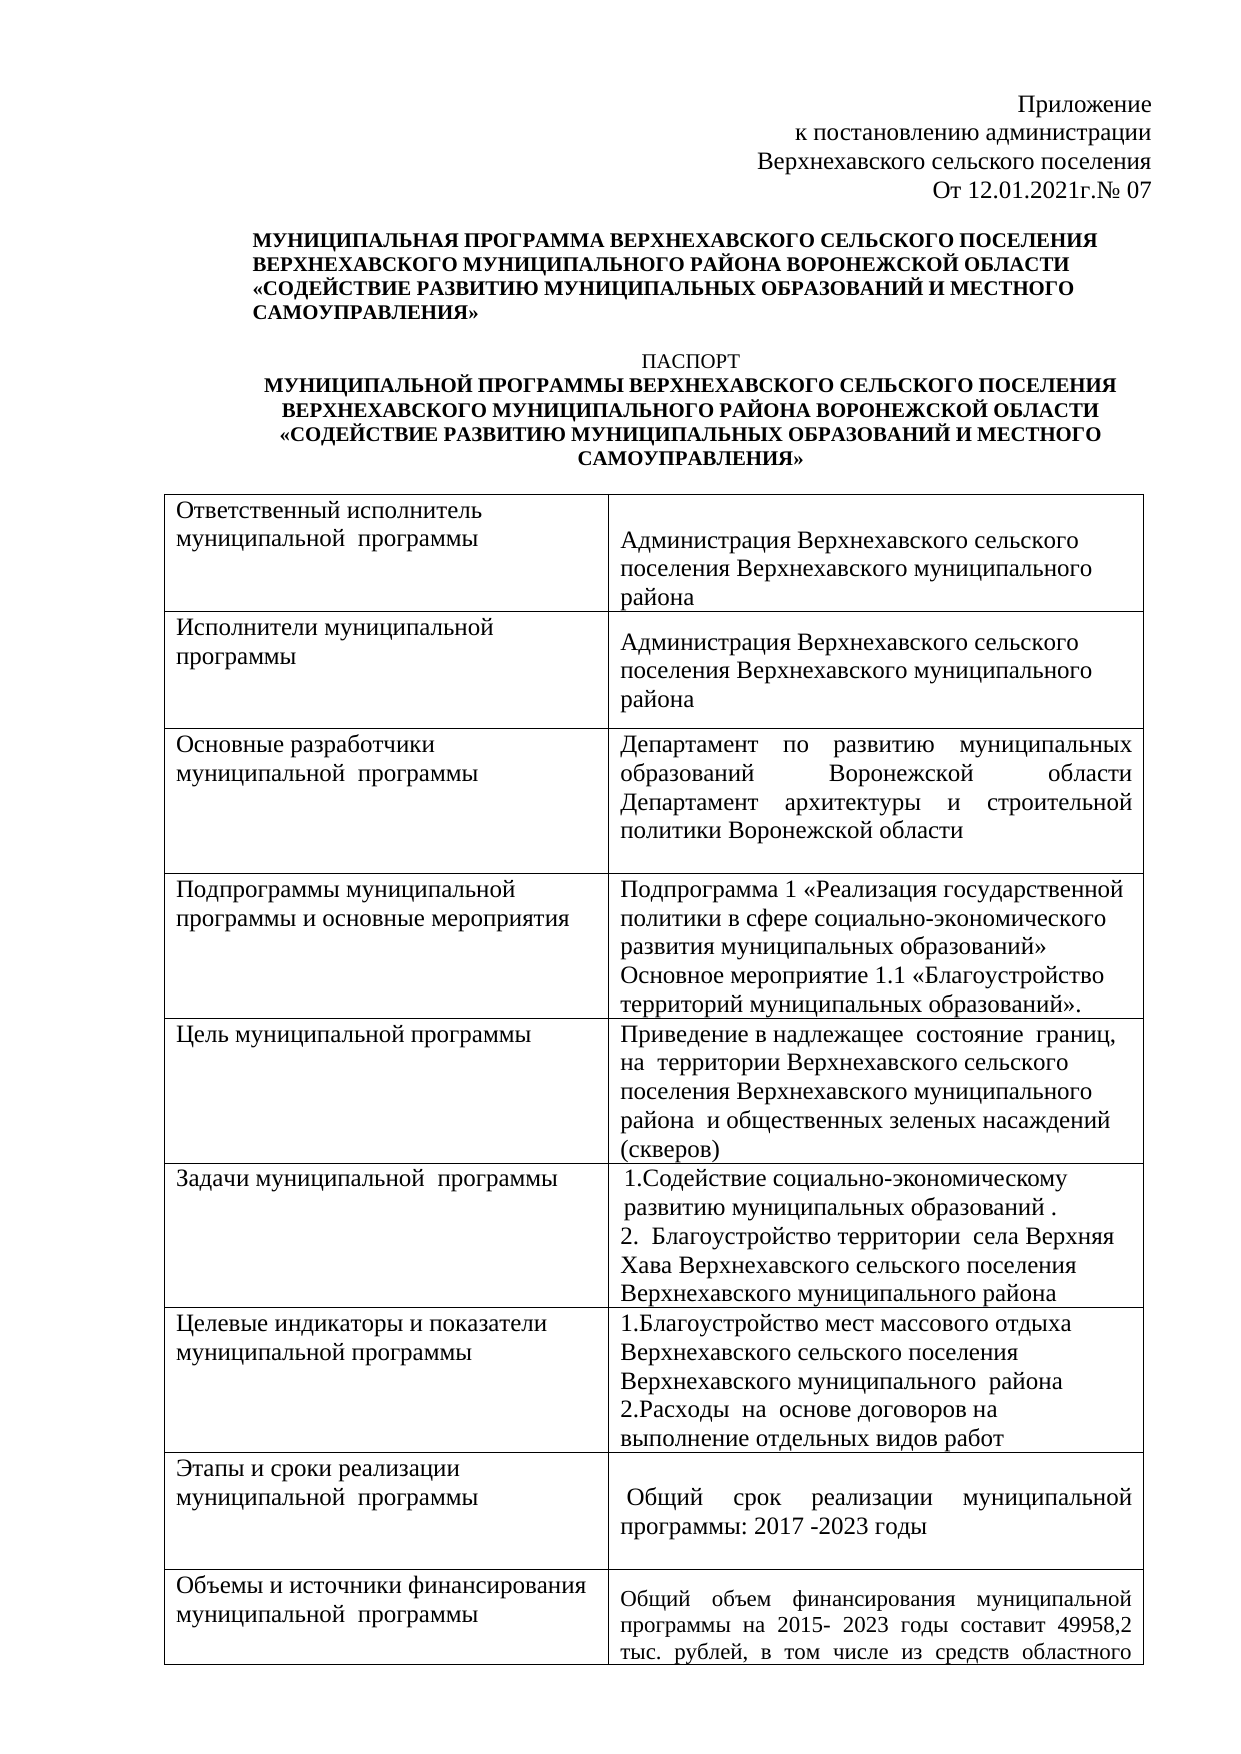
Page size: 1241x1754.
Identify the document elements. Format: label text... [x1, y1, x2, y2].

table_cell Этапы и сроки реализации муниципальной программы [165, 1453, 608, 1569]
table_cell Приведение в надлежащее состояние границ, на территории Верхнехавского сельского поселения Верхнехавского муниципального района и общественных зеленых насаждений (скверов) [609, 1019, 1143, 1162]
table_cell Целевые индикаторы и показатели муниципальной программы [165, 1308, 608, 1452]
table_cell 1.Содействие социально-экономическому развитию муниципальных образований . 2. Благоустройство территории села Верхняя Хава Верхнехавского сельского поселения Верхнехавского муниципального района [609, 1164, 1143, 1307]
table_cell Ответственный исполнитель муниципальной программы [165, 495, 608, 611]
table_cell Основные разработчики муниципальной программы [165, 729, 608, 873]
text От 12.01.2021г.№ 07 [177, 175, 1152, 204]
text Верхнехавского сельского поселения [177, 146, 1152, 175]
table_cell Общий срок реализации муниципальной программы: 2017 -2023 годы [609, 1453, 1143, 1569]
table_cell Департамент по развитию муниципальных образований Воронежской области Департамент архитектуры и строительной политики Воронежской области [609, 729, 1143, 873]
text Приложение [177, 89, 1152, 117]
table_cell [609, 1570, 1143, 1664]
table_cell Подпрограмма 1 «Реализация государственной политики в сфере социально-экономического развития муниципальных образований» Основное мероприятие 1.1 «Благоустройство территорий муниципальных образований». [609, 874, 1143, 1018]
table_cell Задачи муниципальной программы [165, 1164, 608, 1307]
list МУНИЦИПАЛЬНАЯ ПРОГРАММА ВЕРХНЕХАВСКОГО СЕЛЬСКОГО ПОСЕЛЕНИЯ ВЕРХНЕХАВСКОГО МУНИЦИПАЛЬНОГО РАЙОНА ВОРОНЕЖСКОЙ ОБЛАСТИ «СОДЕЙСТВИЕ РАЗВИТИЮ МУНИЦИПАЛЬНЫХ ОБРАЗОВАНИЙ И МЕСТНОГО САМОУПРАВЛЕНИЯ» [252, 228, 1152, 324]
table_cell 1.Благоустройство мест массового отдыха Верхнехавского сельского поселения Верхнехавского муниципального района 2.Расходы на основе договоров на выполнение отдельных видов работ [609, 1308, 1143, 1452]
table_cell Администрация Верхнехавского сельского поселения Верхнехавского муниципального района [609, 495, 1143, 611]
table_cell Цель муниципальной программы [165, 1019, 608, 1162]
table_cell Подпрограммы муниципальной программы и основные мероприятия [165, 874, 608, 1018]
table_header ПАСПОРТ МУНИЦИПАЛЬНОЙ ПРОГРАММЫ ВЕРХНЕХАВСКОГО СЕЛЬСКОГО ПОСЕЛЕНИЯ ВЕРХНЕХАВСКОГО МУНИЦИПАЛЬНОГО РАЙОНА ВОРОНЕЖСКОЙ ОБЛАСТИ «СОДЕЙСТВИЕ РАЗВИТИЮ МУНИЦИПАЛЬНЫХ ОБРАЗОВАНИЙ И МЕСТНОГО САМОУПРАВЛЕНИЯ» [165, 349, 1142, 494]
text к постановлению администрации [177, 117, 1152, 146]
table_cell Исполнители муниципальной программы [165, 612, 608, 728]
table_cell Администрация Верхнехавского сельского поселения Верхнехавского муниципального района [609, 612, 1143, 728]
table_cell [165, 1570, 608, 1664]
